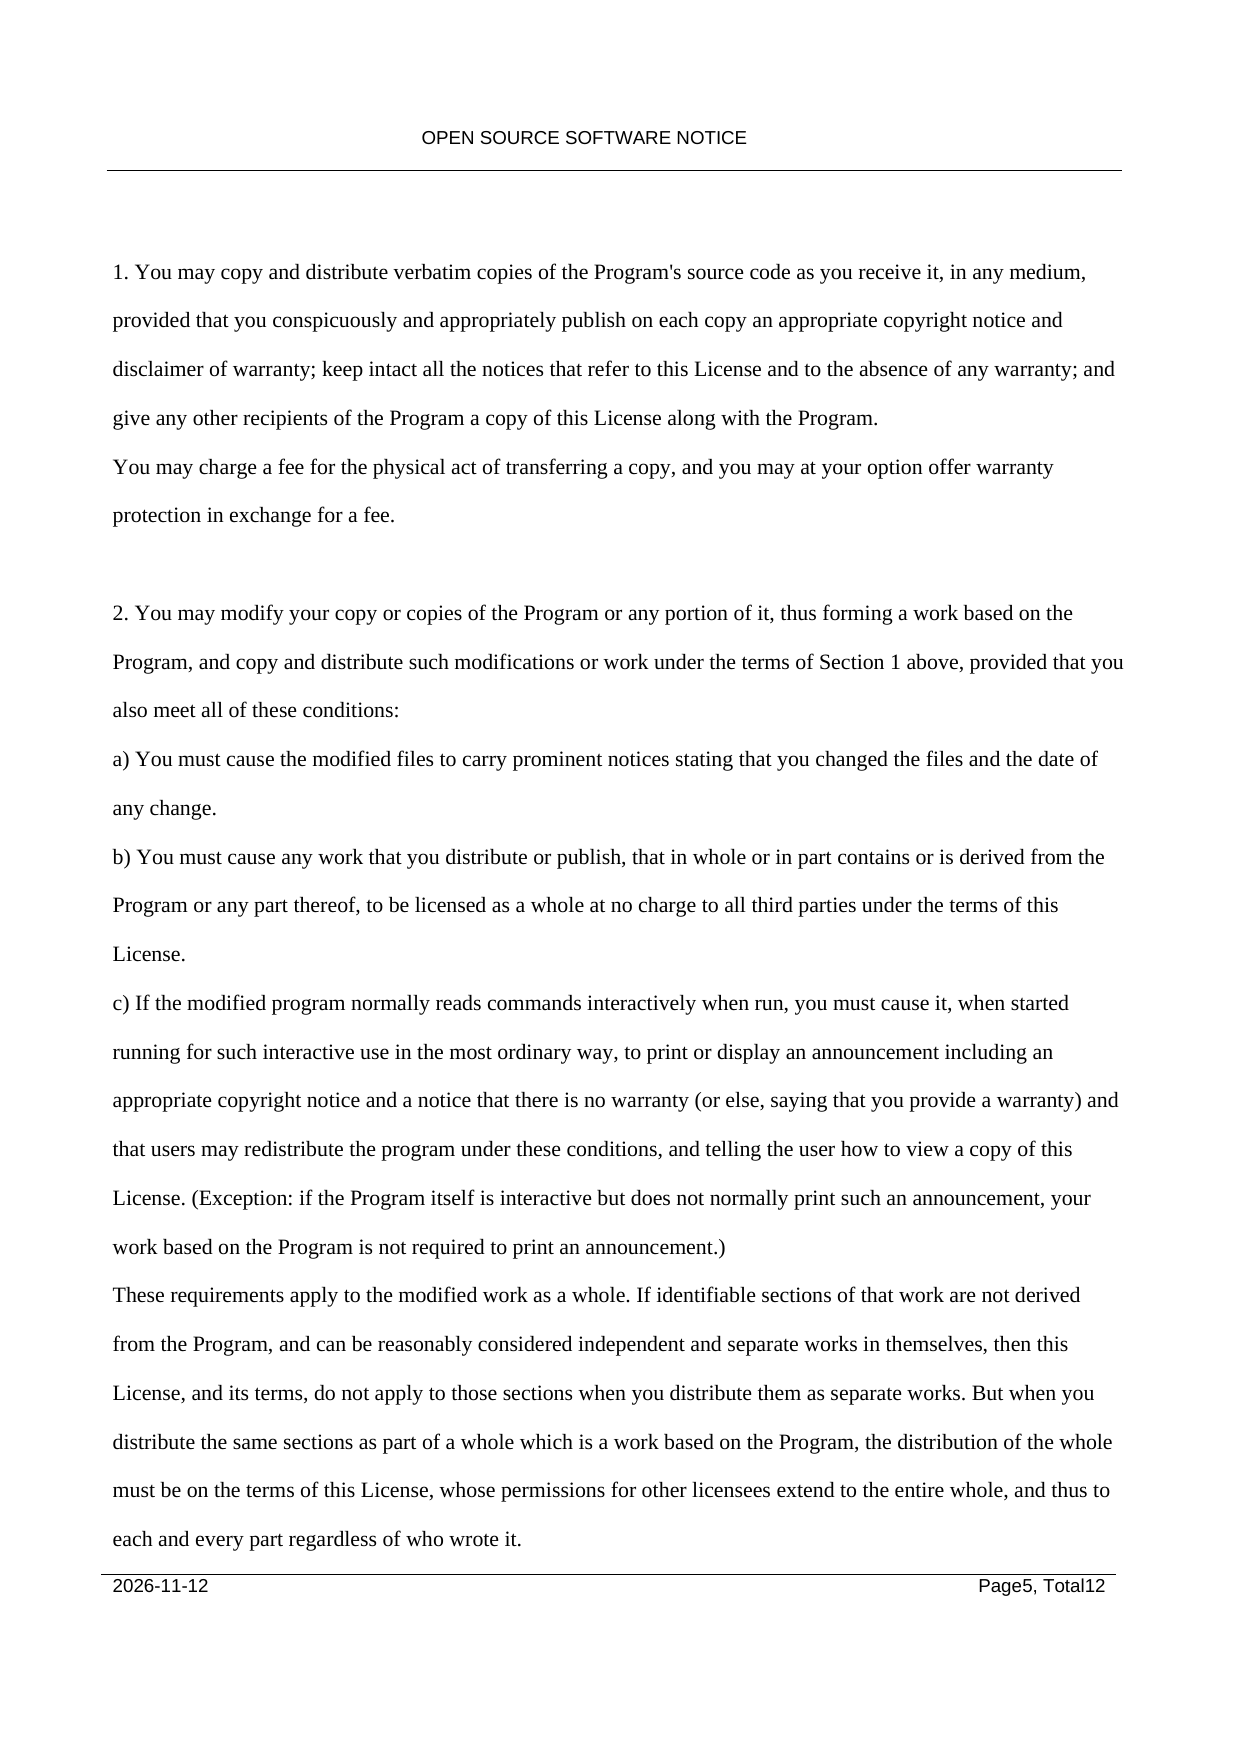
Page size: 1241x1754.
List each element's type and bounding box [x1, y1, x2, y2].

text [112, 206, 1128, 1555]
